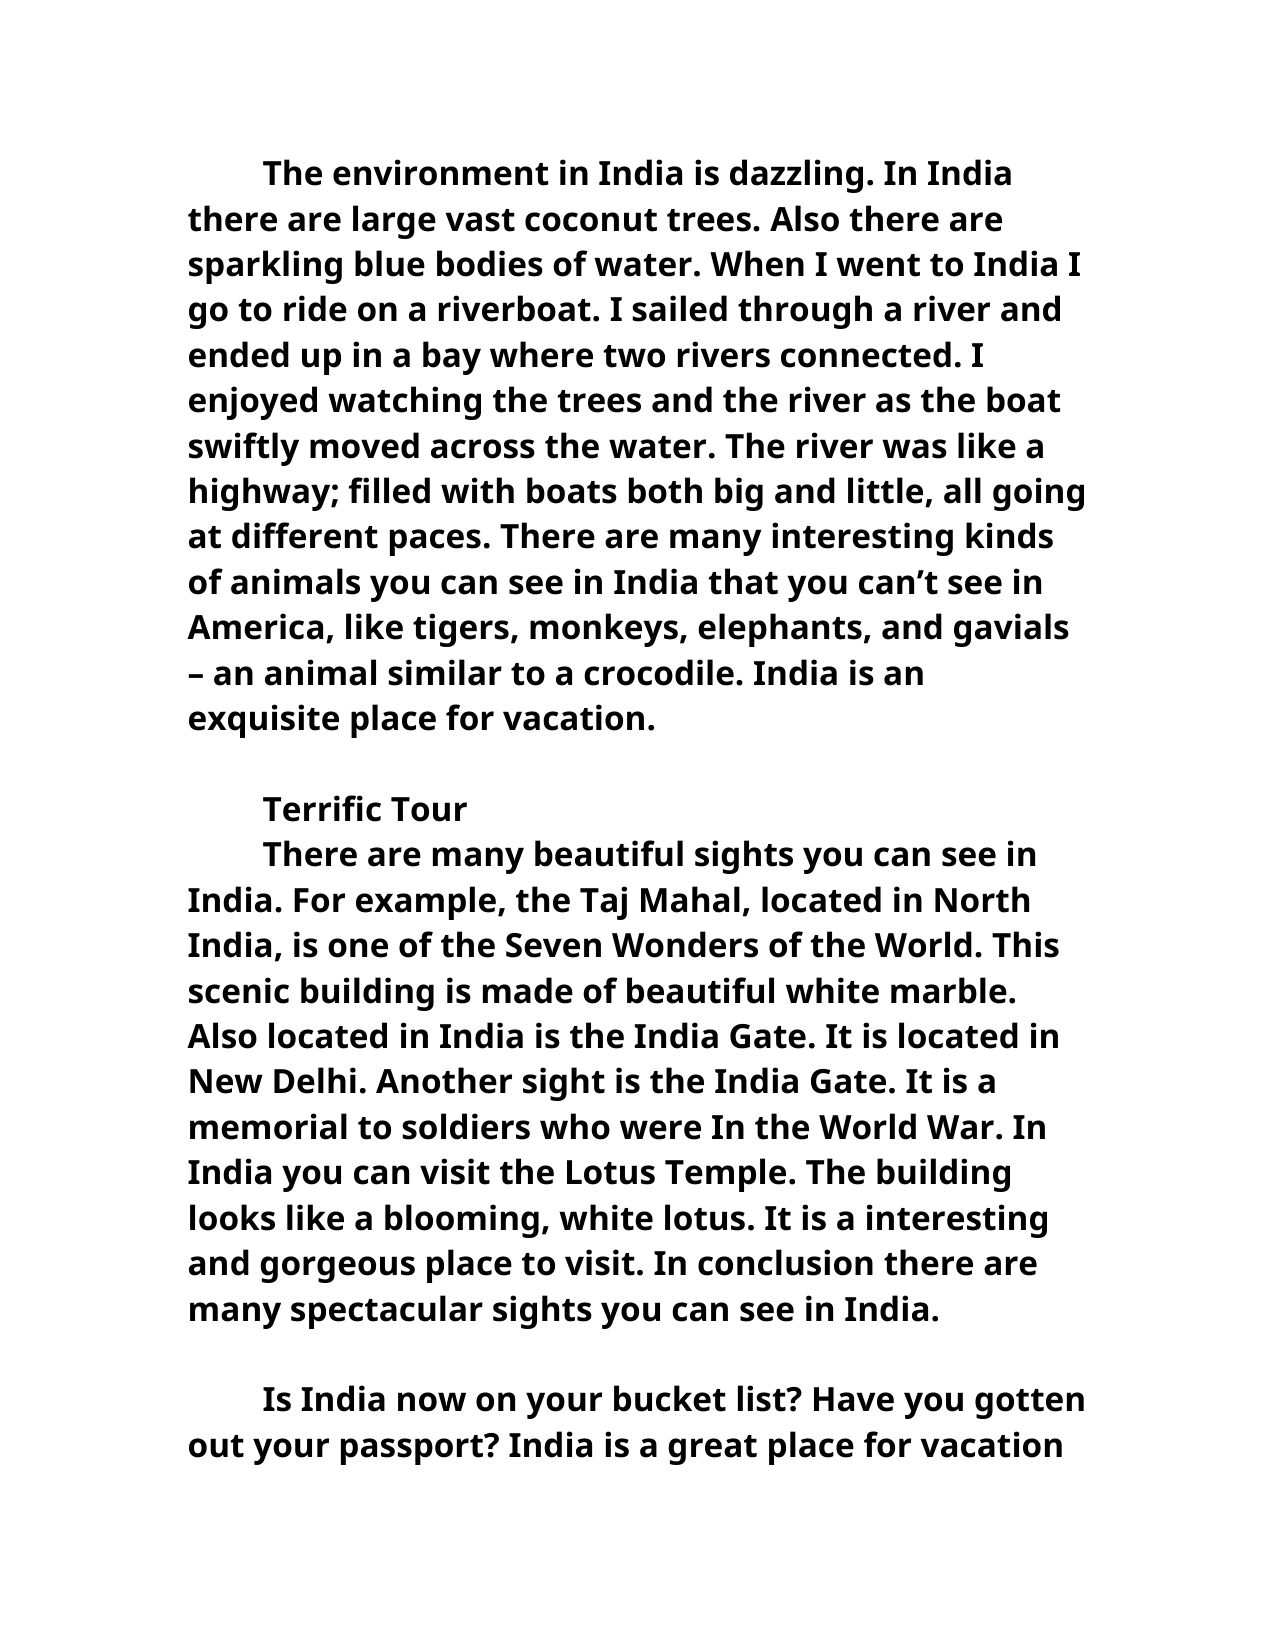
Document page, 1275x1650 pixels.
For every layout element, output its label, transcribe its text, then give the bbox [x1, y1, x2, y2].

text Terrific Tour [187, 786, 1087, 831]
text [187, 1376, 1087, 1467]
text The environment in India is dazzling. In India there are large vast coconut trees. Also there are sparkling blue bodies of water. When I went to India I go to ride on a riverboat. I sailed through a river and ended up in a bay where two rivers connected. I enjoyed watching the trees and the river as the boat swiftly moved across the water. The river was like a highway; filled with boats both big and little, all going at different paces. There are many interesting kinds of animals you can see in India that you can’t see in America, like tigers, monkeys, elephants, and gavials – an animal similar to a crocodile. India is an exquisite place for vacation. [187, 150, 1087, 740]
text There are many beautiful sights you can see in India. For example, the Taj Mahal, located in North India, is one of the Seven Wonders of the World. This scenic building is made of beautiful white marble. Also located in India is the India Gate. It is located in New Delhi. Another sight is the India Gate. It is a memorial to soldiers who were In the World War. In India you can visit the Lotus Temple. The building looks like a blooming, white lotus. It is a interesting and gorgeous place to visit. In conclusion there are many spectacular sights you can see in India. [187, 831, 1087, 1331]
